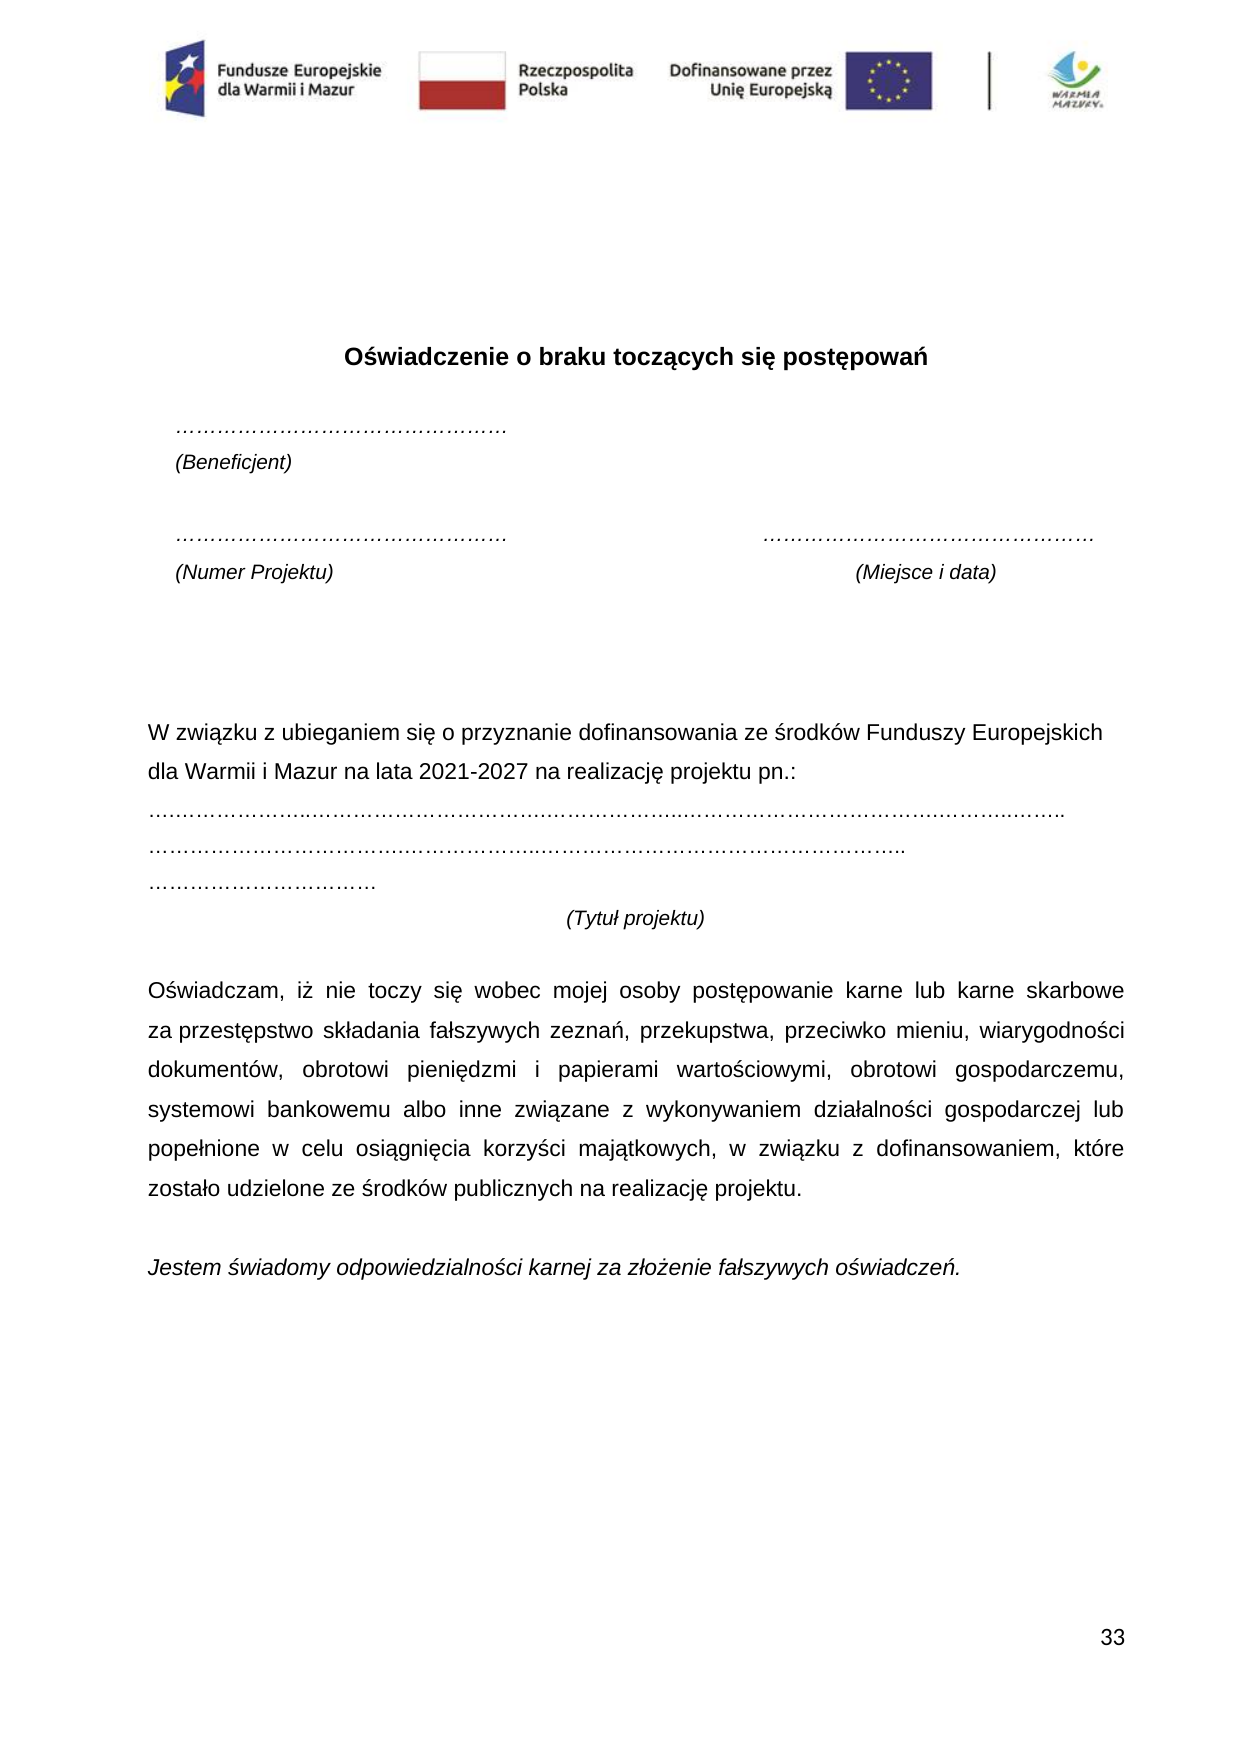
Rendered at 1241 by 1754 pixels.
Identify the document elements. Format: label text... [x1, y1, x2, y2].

table_header ………………………………………… (Beneficjent) ………………………………………… [164, 414, 636, 560]
text Jestem świadomy odpowiedzialności karnej za złożenie fałszywych oświadczeń. [148, 1254, 1125, 1280]
text (Tytuł projektu) [148, 906, 1125, 929]
text Oświadczam, iż nie toczy się wobec mojej osoby postępowanie karne lub karne skarbowe za przestępstwo składania fałszywych zeznań, przekupstwa, przeciwko mieniu, wiarygodności dokumentów, obrotowi pieniędzmi i papierami wartościowymi, obrotowi gospodarczemu, systemowi bankowemu albo inne związane z wykonywaniem działalności gospodarczej lub popełnione w celu osiągnięcia korzyści majątkowych, w związku z dofinansowaniem, które zostało udzielone ze środków publicznych na realizację projektu. [148, 977, 1125, 1201]
table_cell (Miejsce i data) [636, 560, 1109, 598]
picture [147, 21, 1119, 131]
text Oświadczenie o braku toczących się postępowań [148, 342, 1125, 371]
text W związku z ubieganiem się o przyznanie dofinansowania ze środków Funduszy Europejskich dla Warmii i Mazur na lata 2021-2027 na realizację projektu pn.: [148, 719, 1125, 784]
text ….………………..…………………………….………………..……………………………….………..……..……………………………….………………..……………………………………………..…………………………… [148, 798, 1125, 893]
table_header ………………………………………… [636, 414, 1109, 560]
table_cell (Numer Projektu) [164, 560, 636, 598]
